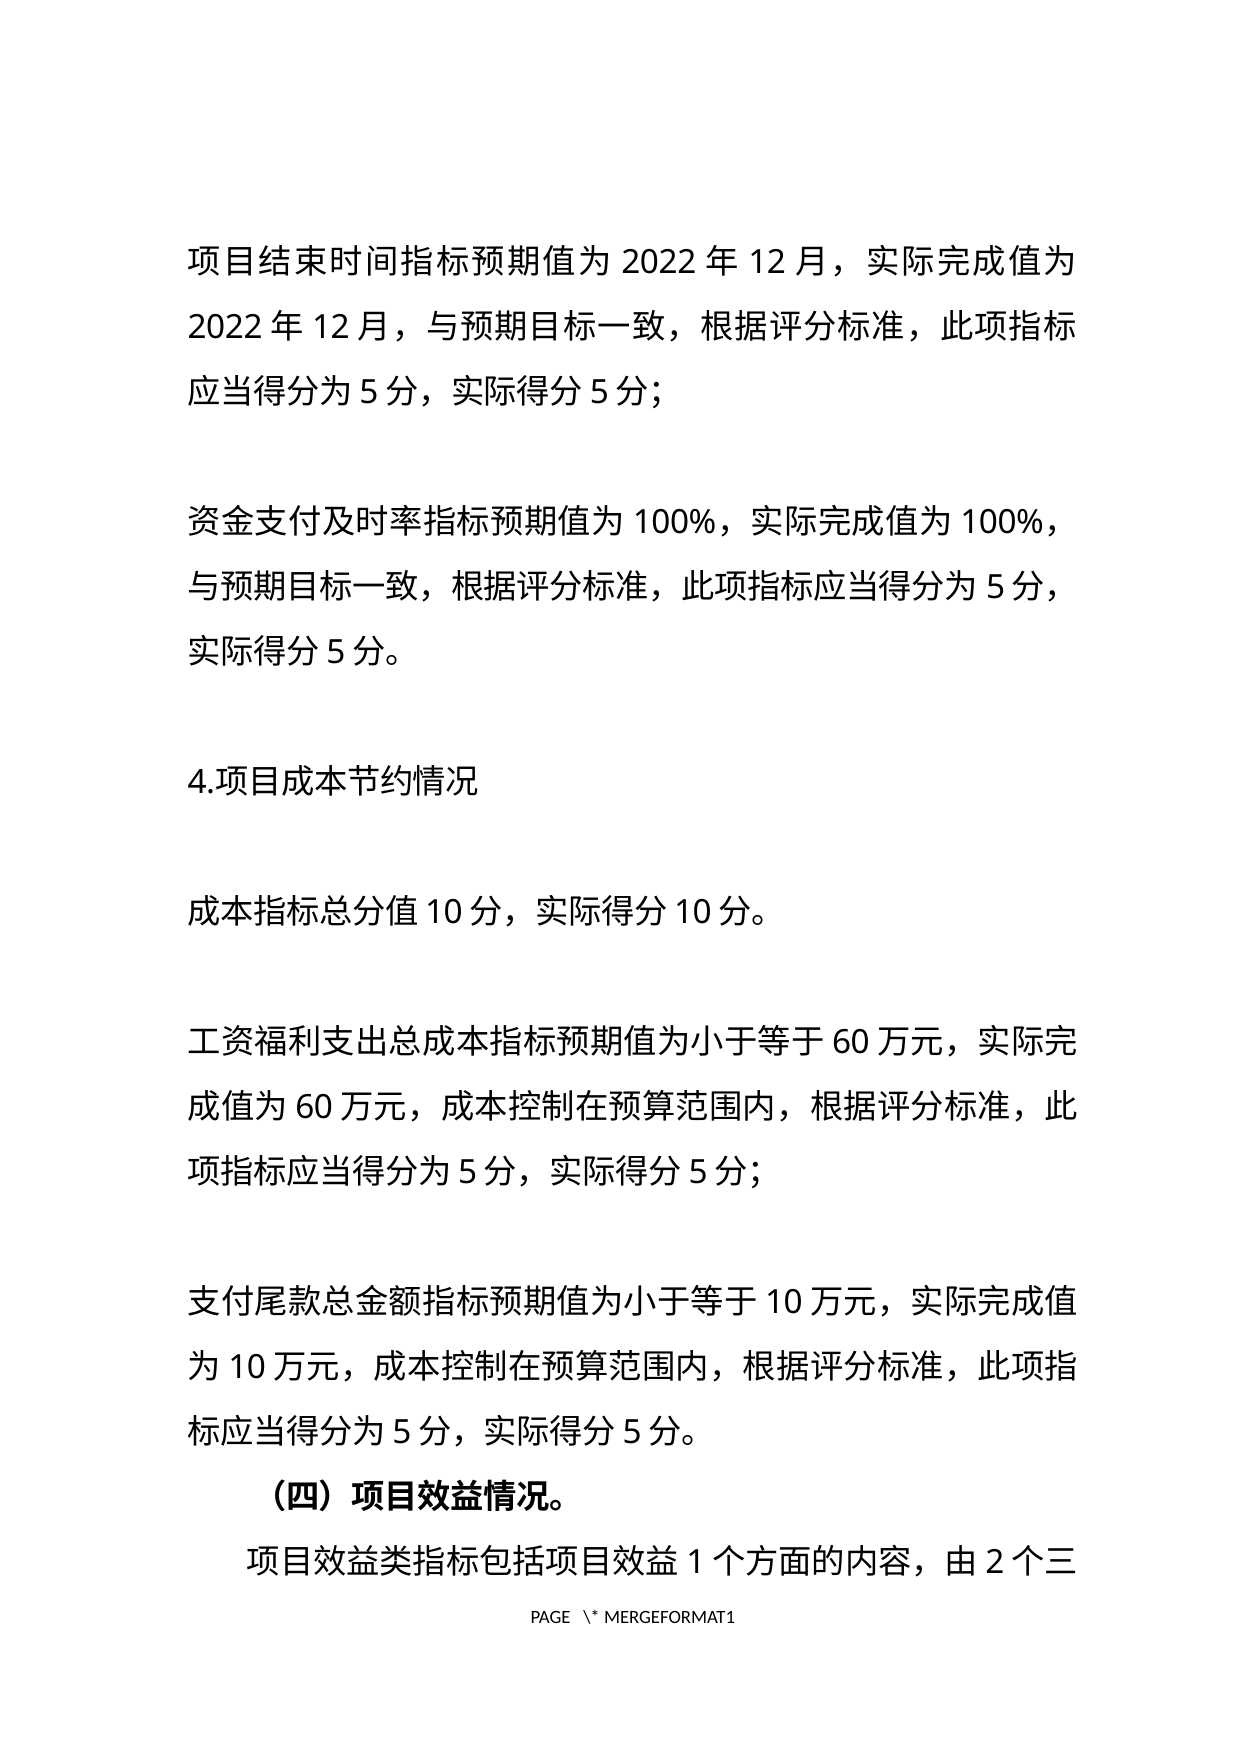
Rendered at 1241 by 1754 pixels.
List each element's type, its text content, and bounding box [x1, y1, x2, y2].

text （四）项目效益情况。 [187, 1462, 1078, 1527]
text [187, 162, 1078, 1462]
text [187, 1527, 1078, 1592]
